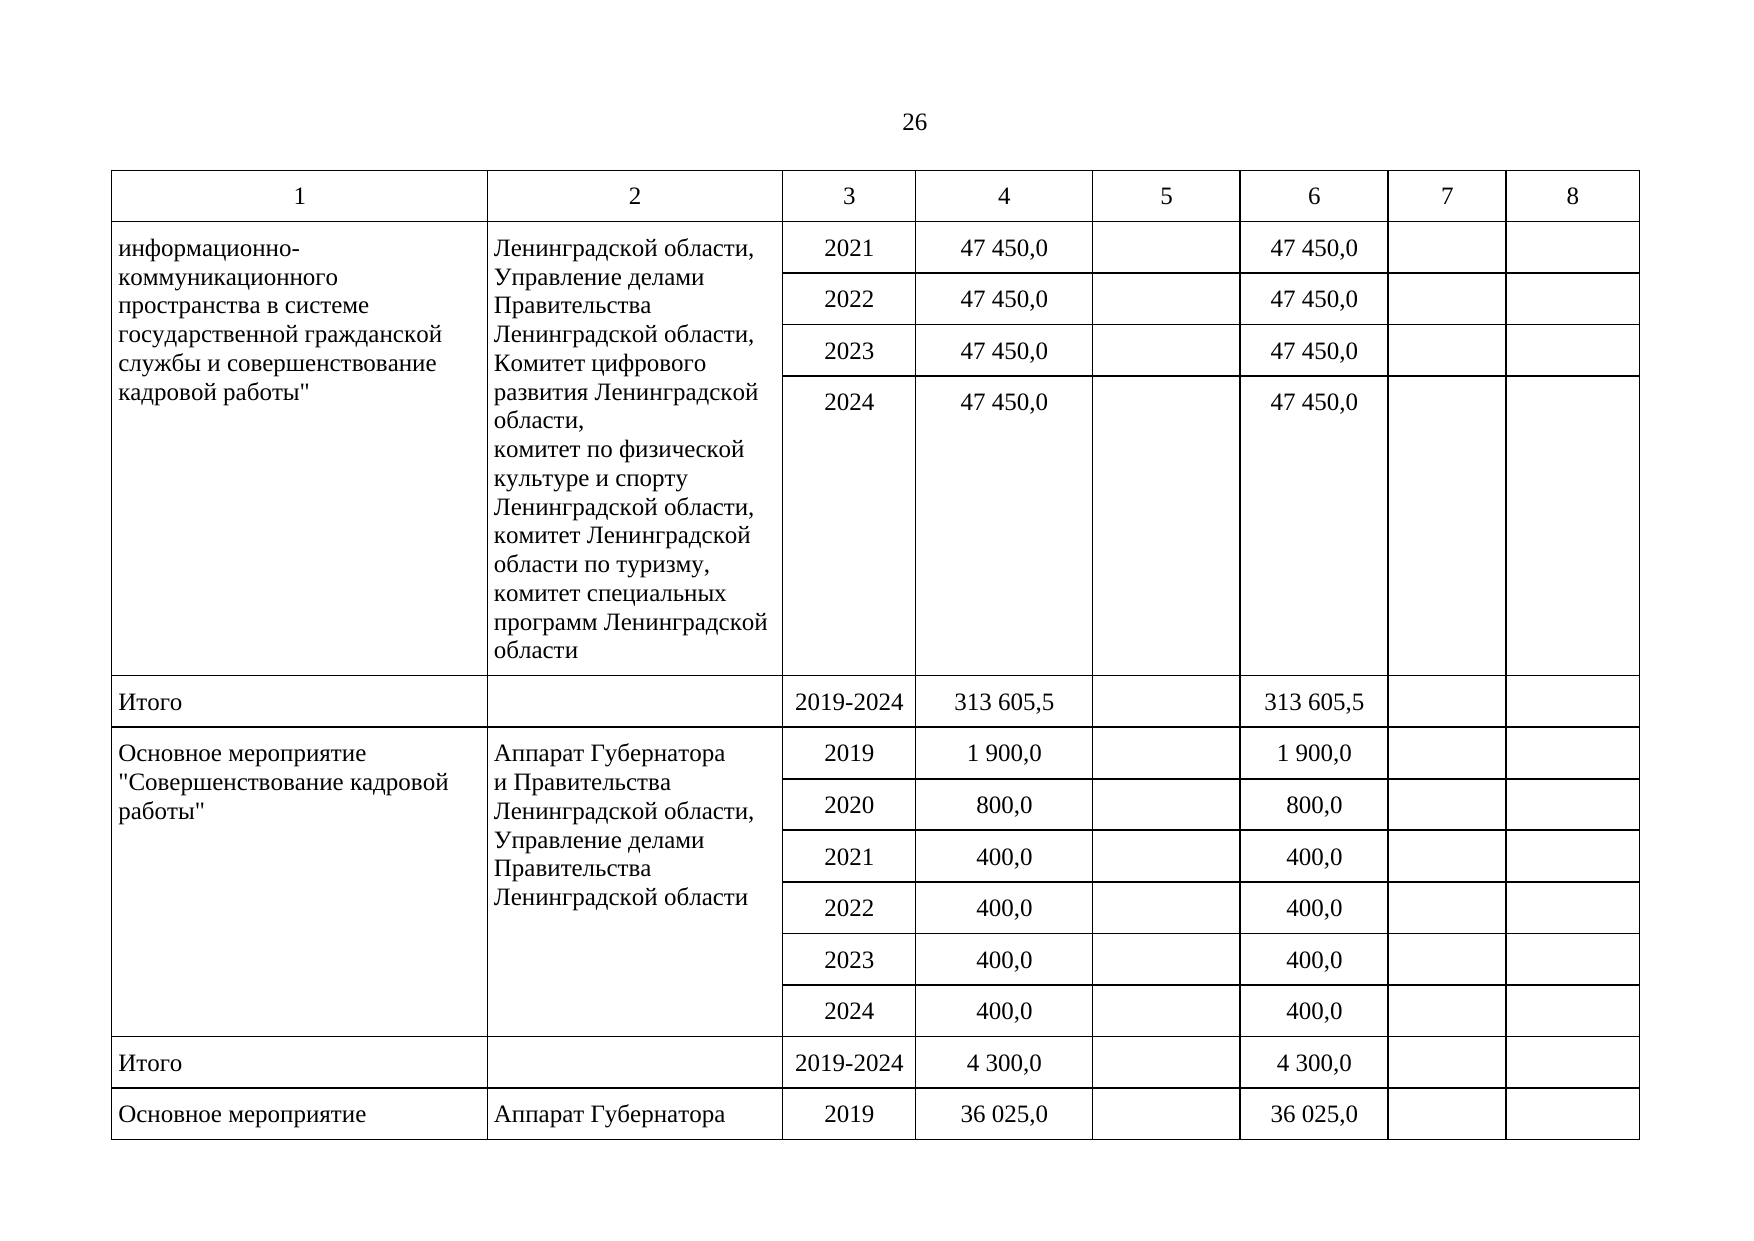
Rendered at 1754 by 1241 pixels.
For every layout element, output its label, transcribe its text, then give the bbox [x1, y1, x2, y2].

table_cell [1389, 325, 1505, 375]
table_cell [1093, 325, 1239, 375]
table_cell [1093, 728, 1239, 778]
table_cell 400,0 [1241, 986, 1387, 1036]
table_header 8 [1507, 171, 1639, 221]
table_cell 400,0 [1241, 883, 1387, 932]
table_cell 47 450,0 [916, 222, 1092, 272]
table_cell [1389, 728, 1505, 778]
table_cell [1389, 883, 1505, 932]
table_cell 2019-2024 [783, 1037, 915, 1087]
table_cell 47 450,0 [1241, 377, 1387, 675]
table_cell [1507, 780, 1639, 829]
table_cell 47 450,0 [916, 325, 1092, 375]
table_cell 400,0 [916, 934, 1092, 984]
table_cell 400,0 [916, 883, 1092, 932]
table_cell [1389, 986, 1505, 1036]
table_cell 2022 [783, 274, 915, 324]
table_cell 2022 [783, 883, 915, 932]
table_cell 800,0 [1241, 780, 1387, 829]
table_cell [488, 676, 782, 726]
table_cell 313 605,5 [916, 676, 1092, 726]
table_cell Аппарат Губернатора и Правительства Ленинградской области, Управление делами Правительства Ленинградской области [488, 728, 782, 1036]
table_cell 313 605,5 [1241, 676, 1387, 726]
table_cell [1093, 780, 1239, 829]
table_cell 2023 [783, 934, 915, 984]
table_cell 2021 [783, 222, 915, 272]
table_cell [488, 1089, 782, 1139]
table_cell [1507, 1089, 1639, 1139]
table_cell 2019 [783, 1089, 915, 1139]
table_header 6 [1241, 171, 1387, 221]
table_cell 2020 [783, 780, 915, 829]
table_cell 2019-2024 [783, 676, 915, 726]
table_cell 47 450,0 [1241, 274, 1387, 324]
table_cell 4 300,0 [1241, 1037, 1387, 1087]
table_cell [1093, 222, 1239, 272]
table_cell [1389, 780, 1505, 829]
table_header 4 [916, 171, 1092, 221]
table_cell [1389, 831, 1505, 881]
table_cell 400,0 [916, 831, 1092, 881]
table_cell 4 300,0 [916, 1037, 1092, 1087]
table_cell [1093, 676, 1239, 726]
table_cell [488, 1037, 782, 1087]
table_cell [1389, 676, 1505, 726]
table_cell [112, 1089, 487, 1139]
table_cell [1507, 934, 1639, 984]
table_cell 2021 [783, 831, 915, 881]
table_cell [1093, 934, 1239, 984]
table_cell 47 450,0 [916, 377, 1092, 675]
table_cell [1507, 831, 1639, 881]
table_cell [1507, 274, 1639, 324]
table_cell [1389, 1089, 1505, 1139]
table_cell [1389, 377, 1505, 675]
table_cell 400,0 [916, 986, 1092, 1036]
table_cell [1093, 883, 1239, 932]
table_cell 36 025,0 [916, 1089, 1092, 1139]
table_cell [1093, 377, 1239, 675]
table_cell 36 025,0 [1241, 1089, 1387, 1139]
table_cell [1093, 986, 1239, 1036]
table_header 1 [112, 171, 487, 221]
table_cell 2024 [783, 986, 915, 1036]
table_cell 1 900,0 [916, 728, 1092, 778]
table_header 7 [1389, 171, 1505, 221]
table_cell [1389, 934, 1505, 984]
table_cell [1507, 1037, 1639, 1087]
table_cell [1093, 1089, 1239, 1139]
table_cell [1507, 222, 1639, 272]
table_cell Итого [112, 1037, 487, 1087]
table_cell [1093, 274, 1239, 324]
table_cell Итого [112, 676, 487, 726]
table_cell 47 450,0 [1241, 222, 1387, 272]
table_cell 800,0 [916, 780, 1092, 829]
table_cell [1093, 831, 1239, 881]
table_cell 400,0 [1241, 831, 1387, 881]
table_cell [1507, 883, 1639, 932]
table_header 5 [1093, 171, 1239, 221]
table_header 3 [783, 171, 915, 221]
table_cell [1389, 222, 1505, 272]
table_cell [1507, 676, 1639, 726]
table_cell [1507, 377, 1639, 675]
table_cell 47 450,0 [1241, 325, 1387, 375]
table_cell 400,0 [1241, 934, 1387, 984]
table_cell [1093, 1037, 1239, 1087]
table_cell [1507, 986, 1639, 1036]
table_cell 2019 [783, 728, 915, 778]
table_cell [1507, 325, 1639, 375]
table_header 2 [488, 171, 782, 221]
table_cell [1389, 274, 1505, 324]
table_cell Основное мероприятие "Совершенствование кадровой работы" [112, 728, 487, 1036]
table_cell 2024 [783, 377, 915, 675]
table_cell [1507, 728, 1639, 778]
table_cell 1 900,0 [1241, 728, 1387, 778]
table_cell 2023 [783, 325, 915, 375]
table_cell [1389, 1037, 1505, 1087]
table_cell 47 450,0 [916, 274, 1092, 324]
